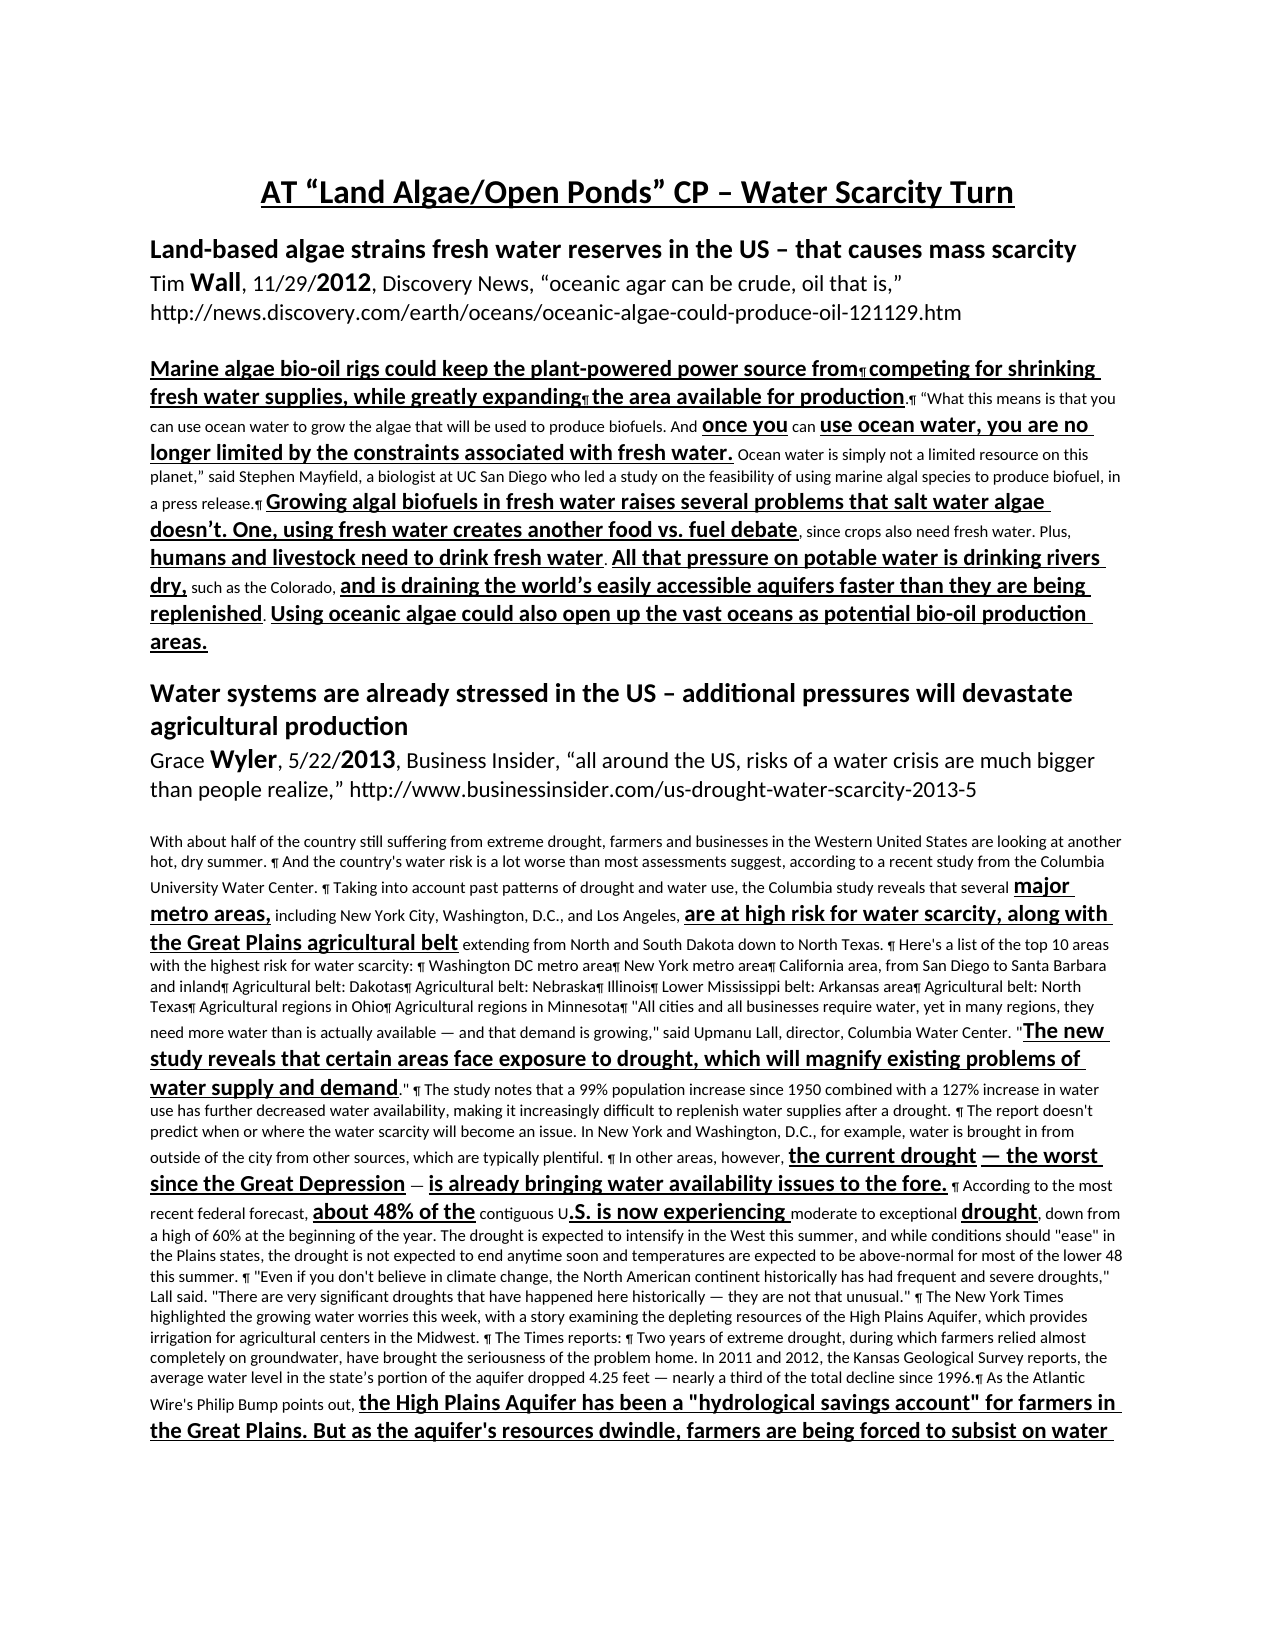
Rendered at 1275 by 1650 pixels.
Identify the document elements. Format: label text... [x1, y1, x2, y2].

subtitle AT “Land Algae/Open Ponds” CP – Water Scarcity Turn [150, 171, 1125, 212]
text Tim Wall, 11/29/2012, Discovery News, “oceanic agar can be crude, oil that is,” http://news.discovery.com/earth/oceans/oceanic-algae-could-produce-oil-121129.htm [150, 265, 1125, 326]
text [150, 831, 1125, 1444]
subtitle Land-based algae strains fresh water reserves in the US – that causes mass scarcity [150, 232, 1125, 265]
text Marine algae bio-oil rigs could keep the plant-powered power source from¶ competing for shrinking fresh water supplies, while greatly expanding¶ the area available for production.¶ “What this means is that you can use ocean water to grow the algae that will be used to produce biofuels. And once you can use ocean water, you are no longer limited by the constraints associated with fresh water. Ocean water is simply not a limited resource on this planet,” said Stephen Mayfield, a biologist at UC San Diego who led a study on the feasibility of using marine algal species to produce biofuel, in a press release.¶ Growing algal biofuels in fresh water raises several problems that salt water algae doesn’t. One, using fresh water creates another food vs. fuel debate, since crops also need fresh water. Plus, humans and livestock need to drink fresh water. All that pressure on potable water is drinking rivers dry, such as the Colorado, and is draining the world’s easily accessible aquifers faster than they are being replenished. Using oceanic algae could also open up the vast oceans as potential bio-oil production areas. [150, 354, 1125, 655]
subtitle Water systems are already stressed in the US – additional pressures will devastate agricultural production [150, 676, 1125, 742]
text Grace Wyler, 5/22/2013, Business Insider, “all around the US, risks of a water crisis are much bigger than people realize,” http://www.businessinsider.com/us-drought-water-scarcity-2013-5 [150, 742, 1125, 803]
